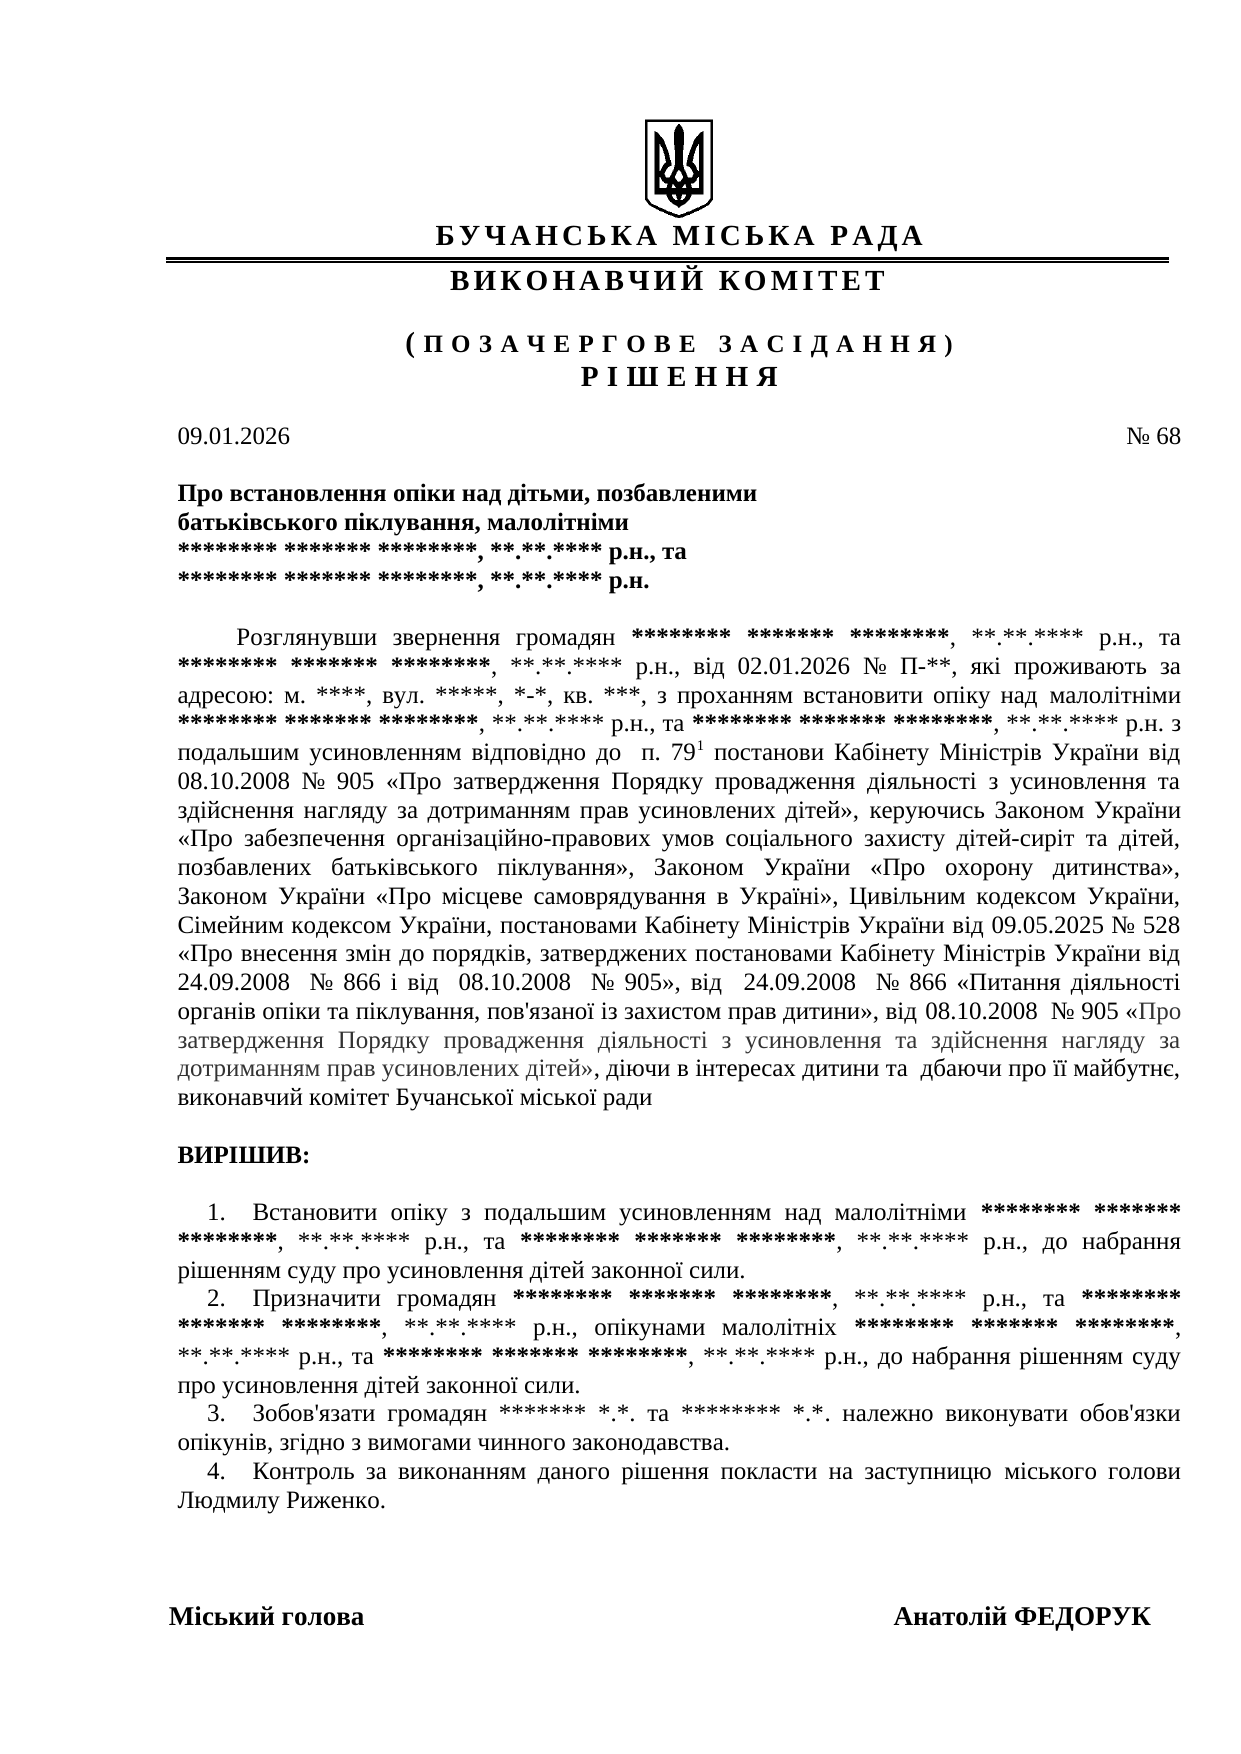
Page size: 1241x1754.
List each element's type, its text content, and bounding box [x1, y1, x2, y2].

text ВИРІШИВ: [177, 1140, 1181, 1168]
text БУЧАНСЬКА МІСЬКА РАДА [177, 218, 1181, 252]
list Призначити громадян ******** ******* ********, **.**.**** р.н., та ******** ******* ********, **.**.**** р.н., опікунами малолітніх ******** ******* ********, **.**.**** р.н., та ******** ******* ********, **.**.**** р.н., до набрання рішенням суду про усиновлення дітей законної сили. [177, 1283, 1181, 1398]
table_header Міський голова [158, 1600, 645, 1631]
picture [643, 118, 715, 219]
list Контроль за виконанням даного рішення покласти на заступницю міського голови Людмилу Риженко. [177, 1456, 1181, 1513]
text (ПОЗАЧЕРГОВЕ ЗАСІДАННЯ) [177, 325, 1181, 359]
table_header № 68 [679, 421, 1192, 450]
table_header ВИКОНАВЧИЙ КОМІТЕТ [166, 263, 1169, 325]
text Розглянувши звернення громадян ******** ******* ********, **.**.**** р.н., та ******** ******* ********, **.**.**** р.н., від 02.01.2026 № П-**, які проживають за адресою: м. ****, вул. *****, *-*, кв. ***, з проханням встановити опіку над малолітніми ******** ******* ********, **.**.**** р.н., та ******** ******* ********, **.**.**** р.н. з подальшим усиновленням відповідно до п. 791 постанови Кабінету Міністрів України від 08.10.2008 № 905 «Про затвердження Порядку провадження діяльності з усиновлення та здійснення нагляду за дотриманням прав усиновлених дітей», керуючись Законом України «Про забезпечення організаційно-правових умов соціального захисту дітей-сиріт та дітей, позбавлених батьківського піклування», Законом України «Про охорону дитинства», Законом України «Про місцеве самоврядування в Україні», Цивільним кодексом України, Сімейним кодексом України, постановами Кабінету Міністрів України від 09.05.2025 № 528 «Про внесення змін до порядків, затверджених постановами Кабінету Міністрів України від 24.09.2008 № 866 і від 08.10.2008 № 905», від 24.09.2008 № 866 «Питання діяльності органів опіки та піклування, пов'язаної із захистом прав дитини», від 08.10.2008 № 905 «Про затвердження Порядку провадження діяльності з усиновлення та здійснення нагляду за дотриманням прав усиновлених дітей», діючи в інтересах дитини та дбаючи про її майбутнє, виконавчий комітет Бучанської міської ради [177, 622, 1181, 939]
table_header 09.01.2026 [166, 421, 679, 450]
list Встановити опіку з подальшим усиновленням над малолітніми ******** ******* ********, **.**.**** р.н., та ******** ******* ********, **.**.**** р.н., до набрання рішенням суду про усиновлення дітей законної сили. [177, 1197, 1181, 1283]
text ******** ******* ********, **.**.**** р.н. [177, 565, 886, 593]
list Зобов'язати громадян ******* *.*. та ******** *.*. належно виконувати обов'язки опікунів, згідно з вимогами чинного законодавства. [177, 1398, 1181, 1456]
text батьківського піклування, малолітніми [177, 507, 842, 536]
text РІШЕННЯ [177, 359, 1181, 392]
text ******** ******* ********, **.**.**** р.н., та [177, 536, 886, 565]
text Про встановлення опіки над дітьми, позбавленими [177, 478, 842, 507]
table_header Анатолій ФЕДОРУК [645, 1600, 1162, 1631]
